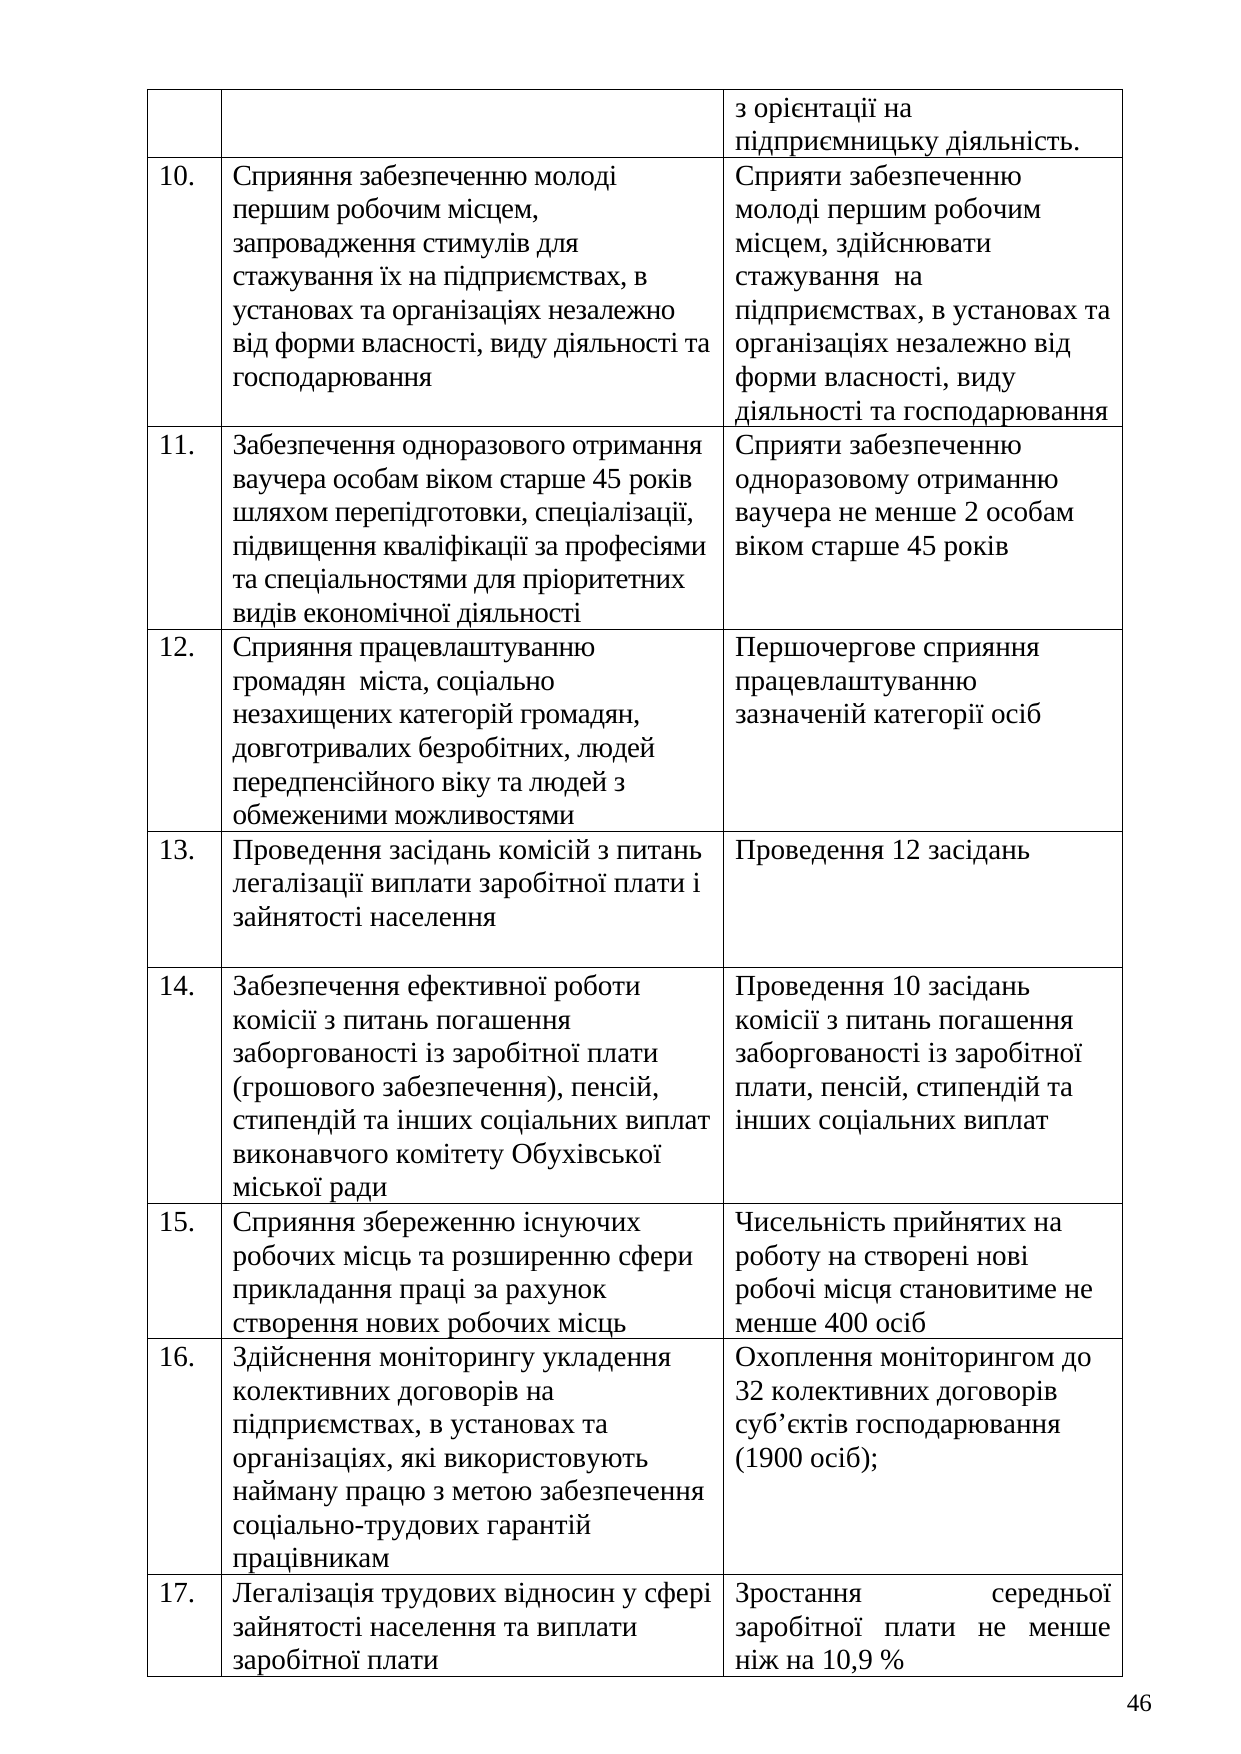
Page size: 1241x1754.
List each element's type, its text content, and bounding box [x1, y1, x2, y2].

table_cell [222, 90, 723, 157]
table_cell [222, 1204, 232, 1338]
table_cell 17. [148, 1575, 221, 1676]
table_cell 10. [148, 158, 221, 426]
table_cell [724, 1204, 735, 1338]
table_cell 14. [148, 968, 221, 1203]
table_cell 15. [148, 1204, 221, 1338]
table_cell Легалізація трудових відносин у сфері зайнятості населення та виплати заробітної плати [222, 1575, 723, 1676]
table_cell Сприяти забезпеченню молоді першим робочим місцем, здійснювати стажування на підприємствах, в установах та організаціях незалежно від форми власності, виду діяльності та господарювання [724, 158, 1122, 426]
table_cell Сприяння забезпеченню молоді першим робочим місцем, запровадження стимулів для стажування їх на підприємствах, в установах та організаціях незалежно від форми власності, виду діяльності та господарювання [222, 158, 723, 426]
table_cell 16. [148, 1339, 221, 1574]
table_cell Забезпечення одноразового отримання ваучера особам віком старше 45 років шляхом перепідготовки, спеціалізації, підвищення кваліфікації за професіями та спеціальностями для пріоритетних видів економічної діяльності [222, 427, 723, 628]
table_cell Сприяти забезпеченню одноразовому отриманню ваучера не менше 2 особам віком старше 45 років [724, 427, 1122, 628]
table_cell Чисельність прийнятих на роботу на створені нові робочі місця становитиме не менше 400 осіб [926, 1204, 1122, 1338]
table_cell Проведення засідань комісій з питань легалізації виплати заробітної плати і зайнятості населення [222, 832, 723, 967]
table_cell Сприяння працевлаштуванню громадян міста, соціально незахищених категорій громадян, довготривалих безробітних, людей передпенсійного віку та людей з обмеженими можливостями [222, 630, 723, 831]
table_cell 9. [148, 90, 221, 157]
table_cell Здійснення моніторингу укладення колективних договорів на підприємствах, в установах та організаціях, які використовують найману працю з метою забезпечення соціально-трудових гарантій працівникам [222, 1339, 723, 1574]
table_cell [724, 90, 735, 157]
table_cell Охоплення моніторингом до 32 колективних договорів суб’єктів господарювання (1900 осіб); [724, 1339, 1122, 1574]
table_cell Забезпечення ефективної роботи комісії з питань погашення заборгованості із заробітної плати (грошового забезпечення), пенсій, стипендій та інших соціальних виплат виконавчого комітету Обухівської міської ради [222, 968, 723, 1203]
table_cell Зростання середньої заробітної плати не менше ніж на 10,9 % [724, 1575, 1122, 1676]
table_cell Сприяння збереженню існуючих робочих місць та розширенню сфери прикладання праці за рахунок створення нових робочих місць [606, 1204, 723, 1338]
table_cell Першочергове сприяння працевлаштуванню зазначеній категорії осіб [724, 630, 1122, 831]
table_cell Проведення 10 засідань комісії з питань погашення заборгованості із заробітної плати, пенсій, стипендій та інших соціальних виплат [724, 968, 1122, 1203]
table_cell Проведення 12 засідань [724, 832, 1122, 967]
table_cell 12. [148, 630, 221, 831]
table_cell 11. [148, 427, 221, 628]
table_cell 13. [148, 832, 221, 967]
